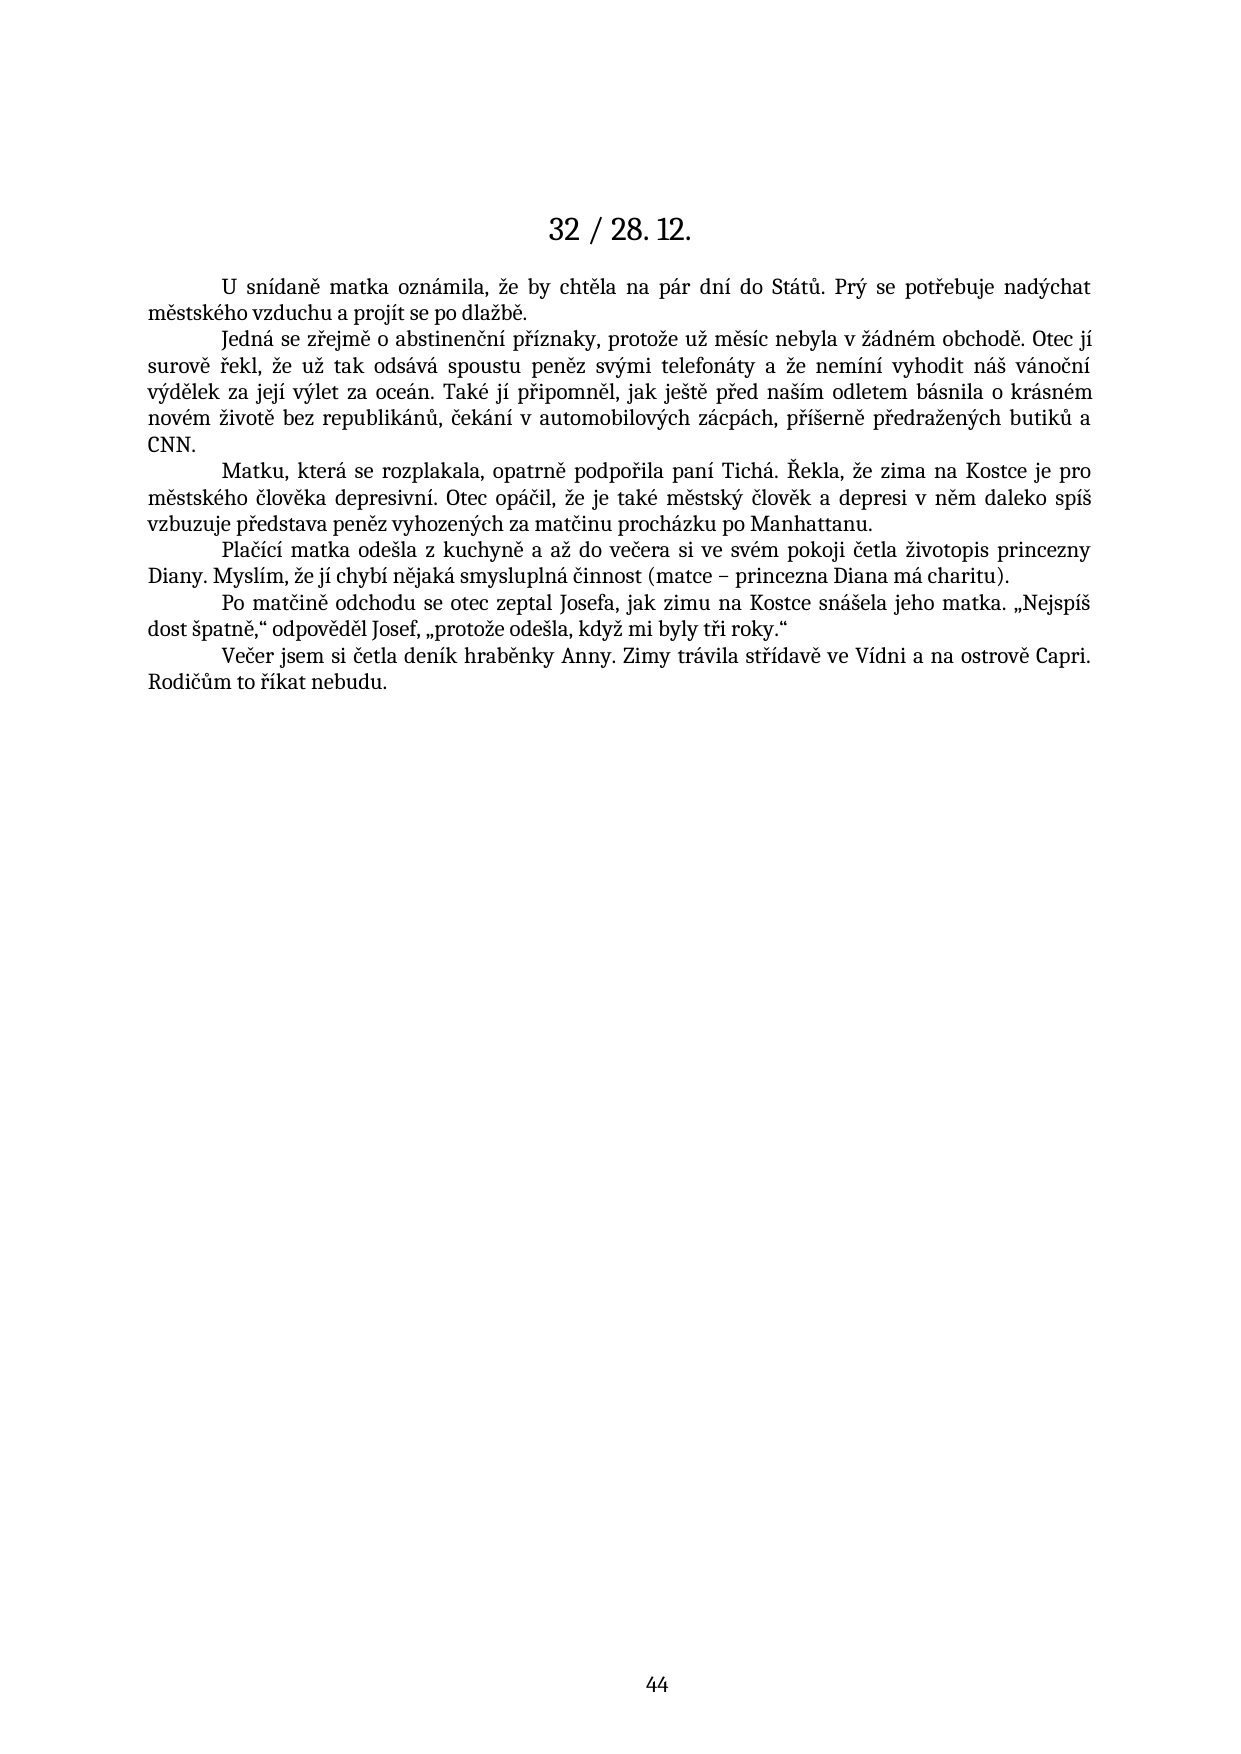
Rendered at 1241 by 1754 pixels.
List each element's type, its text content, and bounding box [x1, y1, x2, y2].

text Matku, která se rozplakala, opatrně podpořila paní Tichá. Řekla, že zima na Kostce je pro městského člověka depresivní. Otec opáčil, že je také městský člověk a depresi v něm daleko spíš vzbuzuje představa peněz vyhozených za matčinu procházku po Manhattanu. [148, 458, 1093, 537]
text Večer jsem si četla deník hraběnky Anny. Zimy trávila střídavě ve Vídni a na ostrově Capri. Rodičům to říkat nebudu. [148, 642, 1093, 695]
text Jedná se zřejmě o abstinenční příznaky, protože už měsíc nebyla v žádném obchodě. Otec jí surově řekl, že už tak odsává spoustu peněz svými telefonáty a že nemíní vyhodit náš vánoční výdělek za její výlet za oceán. Také jí připomněl, jak ještě před naším odletem básnila o krásném novém životě bez republikánů, čekání v automobilových zácpách, příšerně předražených butiků a CNN. [148, 326, 1093, 458]
text Po matčině odchodu se otec zeptal Josefa, jak zimu na Kostce snášela jeho matka. „Nejspíš dost špatně,“ odpověděl Josef, „protože odešla, když mi byly tři roky.“ [148, 590, 1093, 642]
text U snídaně matka oznámila, že by chtěla na pár dní do Států. Prý se potřebuje nadýchat městského vzduchu a projít se po dlažbě. [148, 273, 1093, 326]
subtitle 32 / 28. 12. [148, 210, 1093, 248]
text Plačící matka odešla z kuchyně a až do večera si ve svém pokoji četla životopis princezny Diany. Myslím, že jí chybí nějaká smysluplná činnost (matce − princezna Diana má charitu). [148, 537, 1093, 590]
